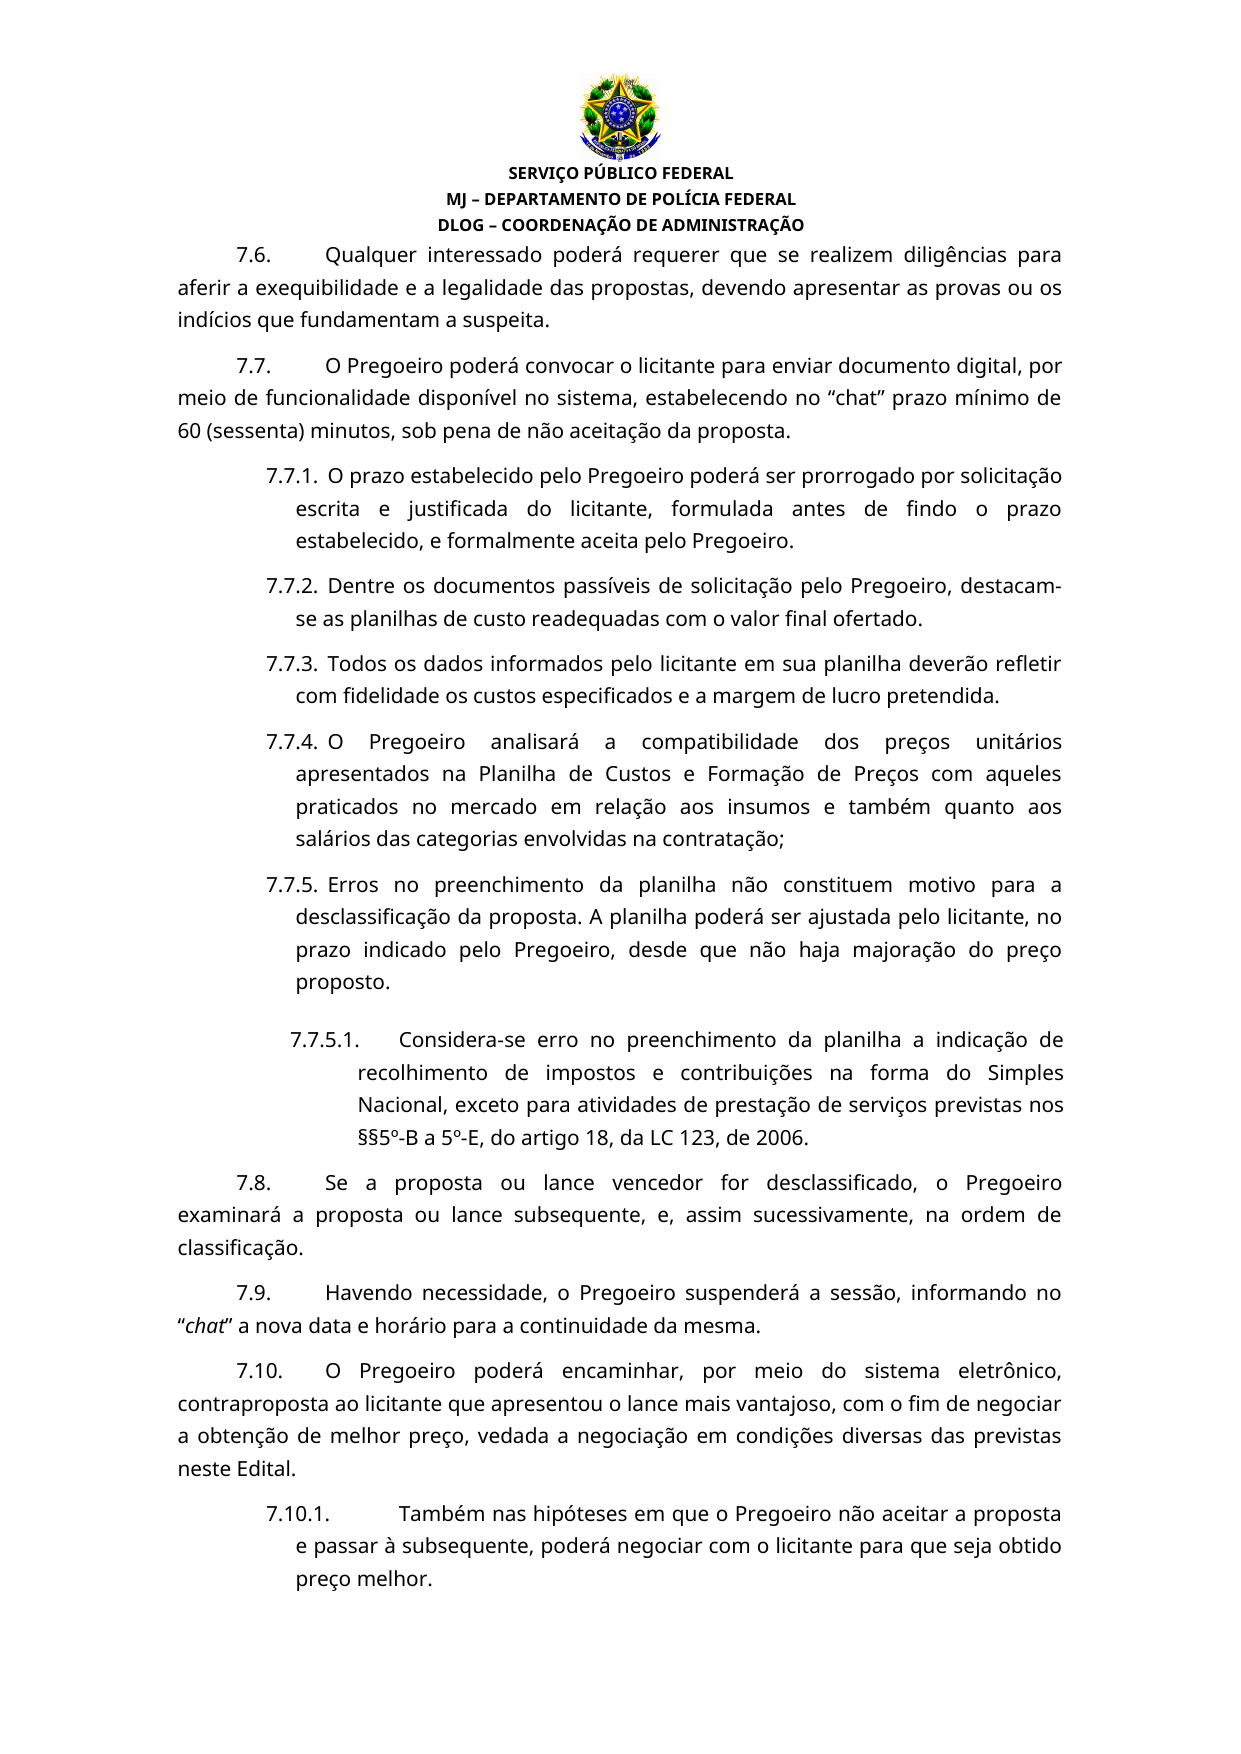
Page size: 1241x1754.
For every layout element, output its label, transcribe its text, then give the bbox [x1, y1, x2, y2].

picture [579, 73, 661, 162]
list Considera-se erro no preenchimento da planilha a indicação de recolhimento de impostos e contribuições na forma do Simples Nacional, exceto para atividades de prestação de serviços previstas nos §§5º-B a 5º-E, do artigo 18, da LC 123, de 2006. [290, 1025, 1065, 1151]
list O Pregoeiro analisará a compatibilidade dos preços unitários apresentados na Planilha de Custos e Formação de Preços com aqueles praticados no mercado em relação aos insumos e também quanto aos salários das categorias envolvidas na contratação; [266, 727, 1063, 853]
list Também nas hipóteses em que o Pregoeiro não aceitar a proposta e passar à subsequente, poderá negociar com o licitante para que seja obtido preço melhor. [266, 1499, 1063, 1593]
list Erros no preenchimento da planilha não constituem motivo para a desclassificação da proposta. A planilha poderá ser ajustada pelo licitante, no prazo indicado pelo Pregoeiro, desde que não haja majoração do preço proposto. [266, 870, 1063, 996]
list Havendo necessidade, o Pregoeiro suspenderá a sessão, informando no “chat” a nova data e horário para a continuidade da mesma. [177, 1278, 1063, 1339]
list O Pregoeiro poderá encaminhar, por meio do sistema eletrônico, contraproposta ao licitante que apresentou o lance mais vantajoso, com o fim de negociar a obtenção de melhor preço, vedada a negociação em condições diversas das previstas neste Edital. [177, 1356, 1063, 1482]
list Dentre os documentos passíveis de solicitação pelo Pregoeiro, destacam-se as planilhas de custo readequadas com o valor final ofertado. [266, 571, 1063, 632]
list Qualquer interessado poderá requerer que se realizem diligências para aferir a exequibilidade e a legalidade das propostas, devendo apresentar as provas ou os indícios que fundamentam a suspeita. [177, 240, 1063, 334]
list O Pregoeiro poderá convocar o licitante para enviar documento digital, por meio de funcionalidade disponível no sistema, estabelecendo no “chat” prazo mínimo de 60 (sessenta) minutos, sob pena de não aceitação da proposta. [177, 351, 1063, 444]
list Todos os dados informados pelo licitante em sua planilha deverão refletir com fidelidade os custos especificados e a margem de lucro pretendida. [266, 649, 1063, 710]
list O prazo estabelecido pelo Pregoeiro poderá ser prorrogado por solicitação escrita e justificada do licitante, formulada antes de findo o prazo estabelecido, e formalmente aceita pelo Pregoeiro. [266, 461, 1063, 555]
list Se a proposta ou lance vencedor for desclassificado, o Pregoeiro examinará a proposta ou lance subsequente, e, assim sucessivamente, na ordem de classificação. [177, 1168, 1063, 1262]
